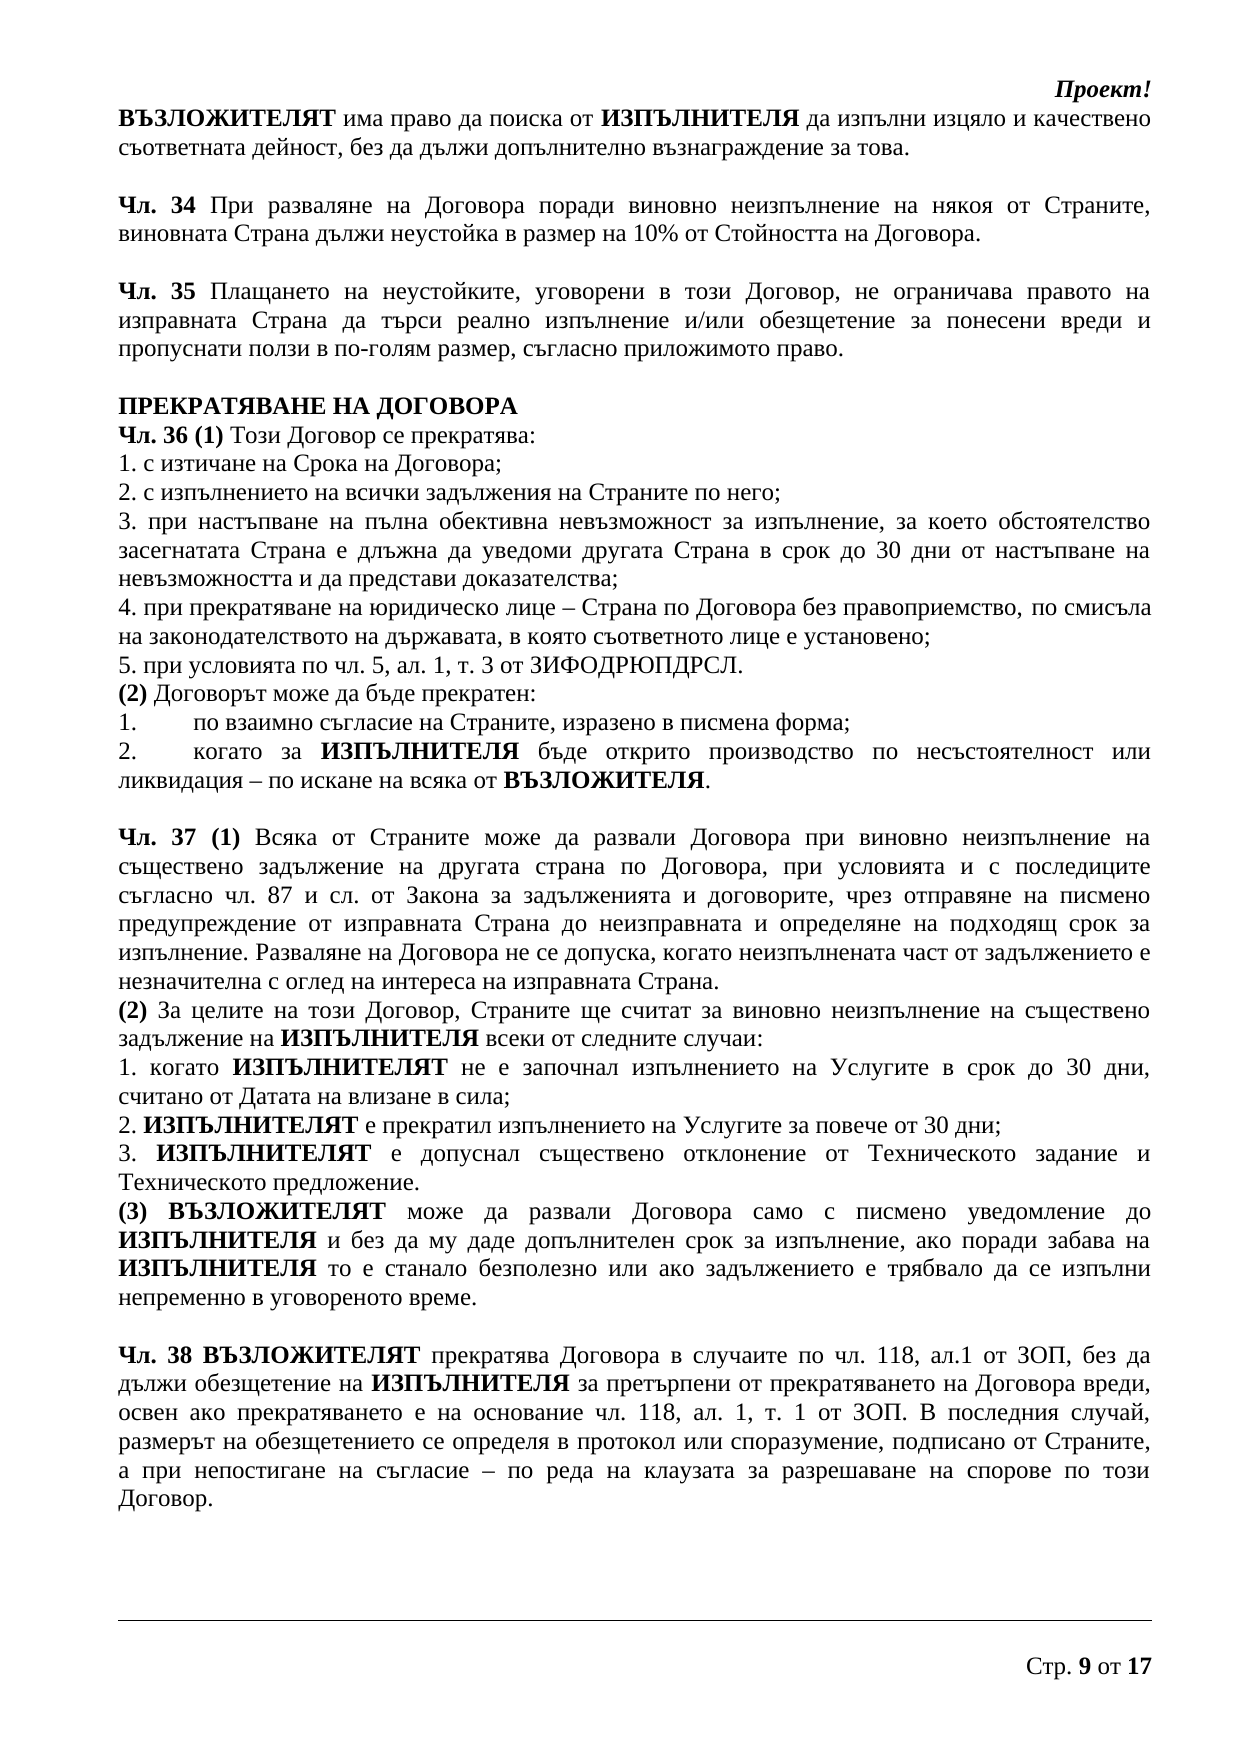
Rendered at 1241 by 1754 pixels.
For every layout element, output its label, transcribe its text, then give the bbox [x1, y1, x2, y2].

text Чл. 34 При разваляне на Договора поради виновно неизпълнение на някоя от Страните, виновната Страна дължи неустойка в размер на 10% от Стойността на Договора. [118, 190, 1152, 247]
text (2) Договорът може да бъде прекратен: [118, 678, 1152, 707]
text 1. когато ИЗПЪЛНИТЕЛЯТ не е започнал изпълнението на Услугите в срок до 30 дни, считано от Датата на влизане в сила; [118, 1052, 1152, 1110]
text Чл. 37 (1) Всяка от Страните може да развали Договора при виновно неизпълнение на съществено задължение на другата страна по Договора, при условията и с последиците съгласно чл. 87 и сл. от Закона за задълженията и договорите, чрез отправяне на писмено предупреждение от изправната Страна до неизправната и определяне на подходящ срок за изпълнение. Разваляне на Договора не се допуска, когато неизпълнената част от задължението е незначителна с оглед на интереса на изправната Страна. [118, 822, 1152, 995]
text Чл. 36 (1) Този Договор се прекратява: [118, 420, 1152, 448]
text 4. при прекратяване на юридическо лице – Страна по Договора без правоприемство, по смисъла на законодателството на държавата, в която съответното лице е установено; [118, 592, 1152, 650]
text 2. ИЗПЪЛНИТЕЛЯТ е прекратил изпълнението на Услугите за повече от 30 дни; [118, 1110, 1152, 1138]
text 1. с изтичане на Срока на Договора; [118, 448, 1152, 477]
text (3) ВЪЗЛОЖИТЕЛЯТ може да развали Договора само с писмено уведомление до ИЗПЪЛНИТЕЛЯ и без да му даде допълнителен срок за изпълнение, ако поради забава на ИЗПЪЛНИТЕЛЯ то е станало безполезно или ако задължението е трябвало да се изпълни непременно в уговореното време. [118, 1196, 1152, 1311]
text ПРЕКРАТЯВАНЕ НА ДОГОВОРА [118, 391, 1152, 420]
text 1. по взаимно съгласие на Страните, изразено в писмена форма; [118, 707, 1152, 736]
text 5. при условията по чл. 5, ал. 1, т. 3 от ЗИФОДРЮПДРСЛ. [118, 650, 1152, 678]
text Чл. 38 ВЪЗЛОЖИТЕЛЯТ прекратява Договора в случаите по чл. 118, ал.1 от ЗОП, без да дължи обезщетение на ИЗПЪЛНИТЕЛЯ за претърпени от прекратяването на Договора вреди, освен ако прекратяването е на основание чл. 118, ал. 1, т. 1 от ЗОП. В последния случай, размерът на обезщетението се определя в протокол или споразумение, подписано от Страните, а при непостигане на съгласие – по реда на клаузата за разрешаване на спорове по този Договор. [118, 1340, 1152, 1512]
text 3. ИЗПЪЛНИТЕЛЯТ е допуснал съществено отклонение от Техническото задание и Техническото предложение. [118, 1138, 1152, 1196]
text 3. при настъпване на пълна обективна невъзможност за изпълнение, за което обстоятелство засегнатата Страна е длъжна да уведоми другата Страна в срок до 30 дни от настъпване на невъзможността и да представи доказателства; [118, 506, 1152, 592]
text (2) За целите на този Договор, Страните ще считат за виновно неизпълнение на съществено задължение на ИЗПЪЛНИТЕЛЯ всеки от следните случаи: [118, 995, 1152, 1052]
text 2. когато за ИЗПЪЛНИТЕЛЯ бъде открито производство по несъстоятелност или ликвидация – по искане на всяка от ВЪЗЛОЖИТЕЛЯ. [118, 736, 1152, 793]
text 2. с изпълнението на всички задължения на Страните по него; [118, 477, 1152, 506]
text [118, 103, 1152, 161]
text Чл. 35 Плащането на неустойките, уговорени в този Договор, не ограничава правото на изправната Страна да търси реално изпълнение и/или обезщетение за понесени вреди и пропуснати ползи в по-голям размер, съгласно приложимото право. [118, 276, 1152, 362]
